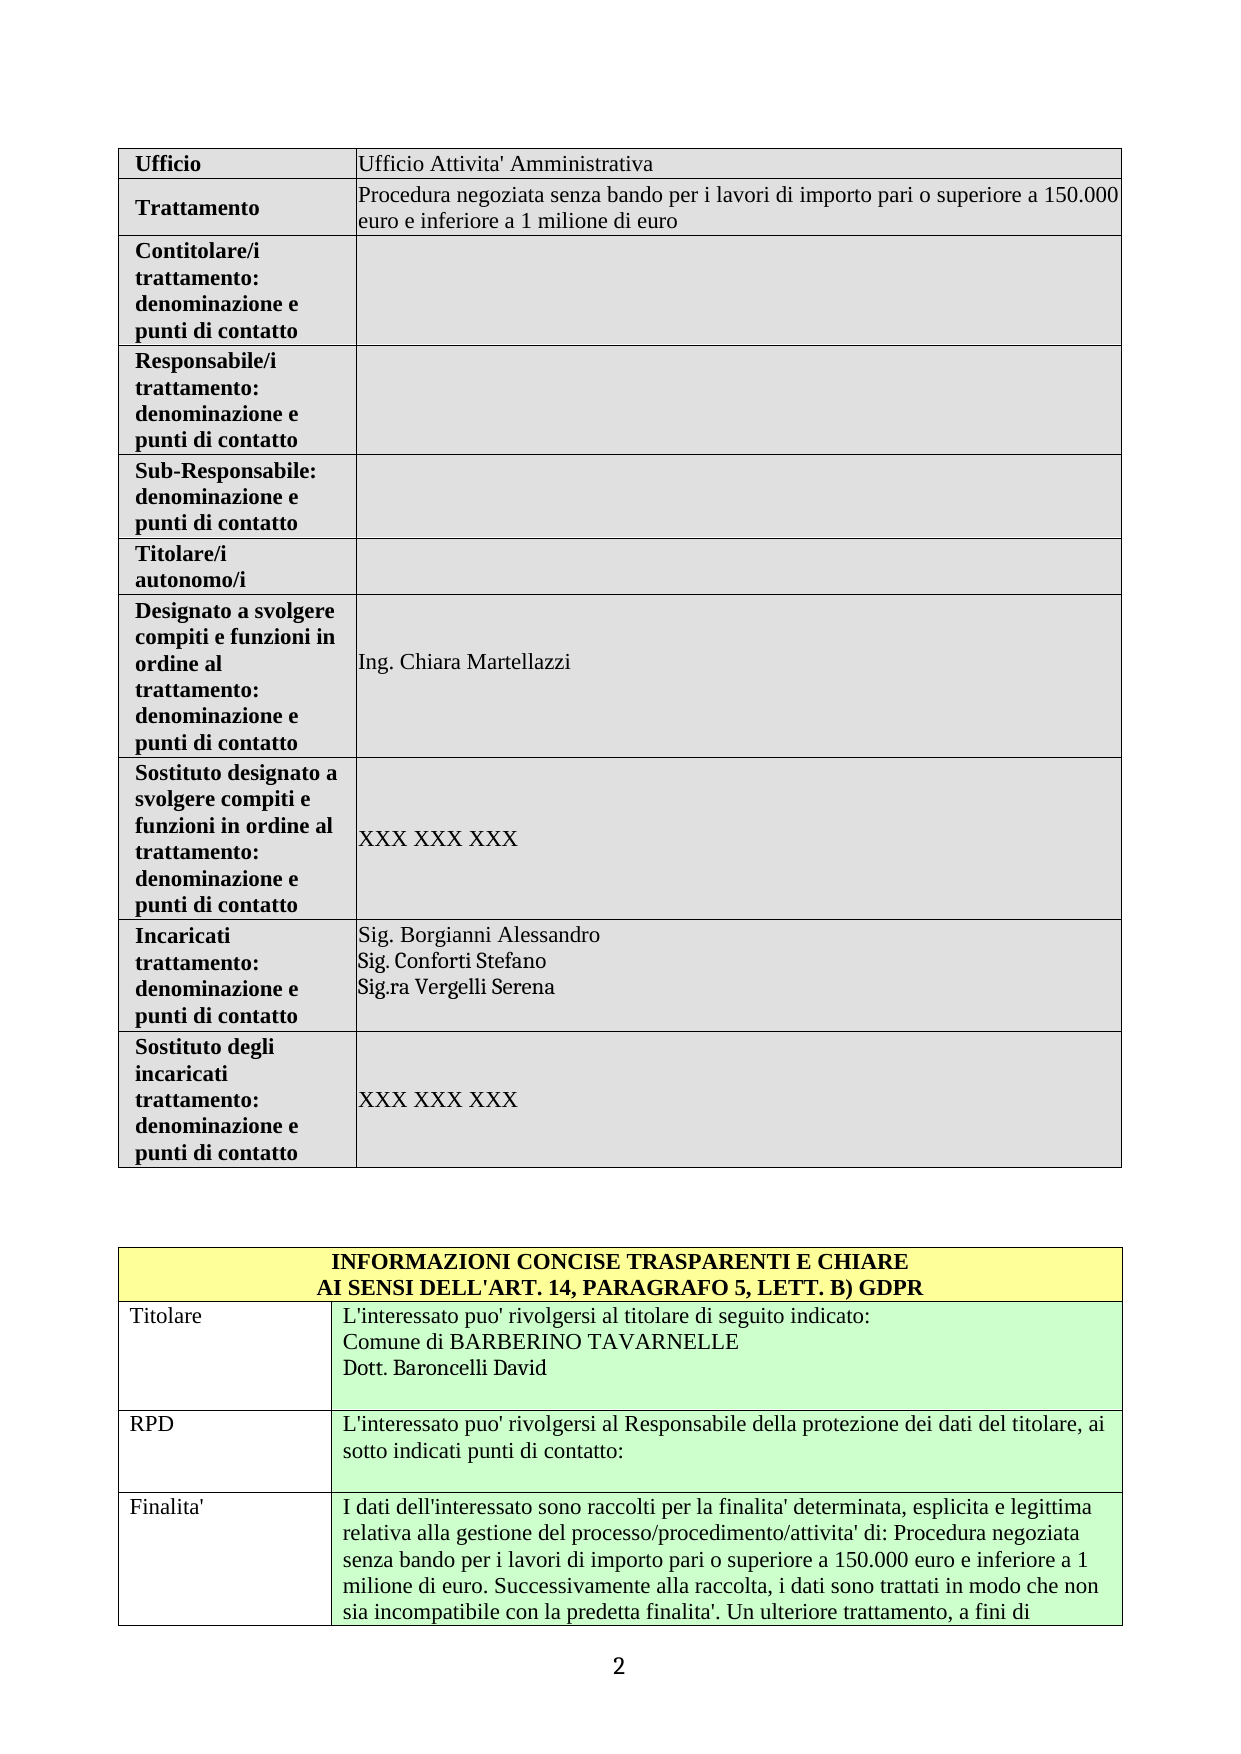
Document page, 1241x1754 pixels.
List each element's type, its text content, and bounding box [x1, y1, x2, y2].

table_cell Sig. Borgianni Alessandro Sig. Conforti Stefano Sig.ra Vergelli Serena [357, 920, 1121, 1031]
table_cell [332, 1493, 1122, 1625]
table_cell Procedura negoziata senza bando per i lavori di importo pari o superiore a 150.000 euro e inferiore a 1 milione di euro [357, 179, 1121, 235]
table_cell [357, 236, 1121, 344]
table_cell Sostituto designato a svolgere compiti e funzioni in ordine al trattamento: denominazione e punti di contatto [119, 758, 356, 919]
table_cell Designato a svolgere compiti e funzioni in ordine al trattamento: denominazione e punti di contatto [119, 595, 356, 757]
table_cell Sostituto degli incaricati trattamento: denominazione e punti di contatto [119, 1032, 356, 1167]
table_cell [357, 346, 1121, 454]
table_cell Responsabile/i trattamento: denominazione e punti di contatto [119, 346, 356, 454]
table_cell [357, 455, 1121, 537]
table_cell Ufficio [119, 149, 356, 178]
table_cell RPD [119, 1411, 331, 1492]
table_cell XXX XXX XXX [357, 758, 1121, 919]
table_cell [357, 539, 1121, 594]
table_cell Sub-Responsabile: denominazione e punti di contatto [119, 455, 356, 537]
table_cell Titolare [119, 1302, 331, 1409]
table_cell L'interessato puo' rivolgersi al titolare di seguito indicato: Comune di BARBERINO TAVARNELLE Dott. Baroncelli David [332, 1302, 1122, 1409]
table_cell Incaricati trattamento: denominazione e punti di contatto [119, 920, 356, 1031]
table_header INFORMAZIONI CONCISE TRASPARENTI E CHIARE AI SENSI DELL'ART. 14, PARAGRAFO 5, LETT. B) GDPR [119, 1248, 1122, 1301]
table_cell Trattamento [119, 179, 356, 235]
table_cell XXX XXX XXX [357, 1032, 1121, 1167]
table_cell Finalita' [119, 1493, 331, 1625]
table_cell Ufficio Attivita' Amministrativa [357, 149, 1121, 178]
table_cell Contitolare/i trattamento: denominazione e punti di contatto [119, 236, 356, 344]
table_cell Ing. Chiara Martellazzi [357, 595, 1121, 757]
table_cell L'interessato puo' rivolgersi al Responsabile della protezione dei dati del titolare, ai sotto indicati punti di contatto: [332, 1411, 1122, 1492]
table_cell Titolare/i autonomo/i [119, 539, 356, 594]
